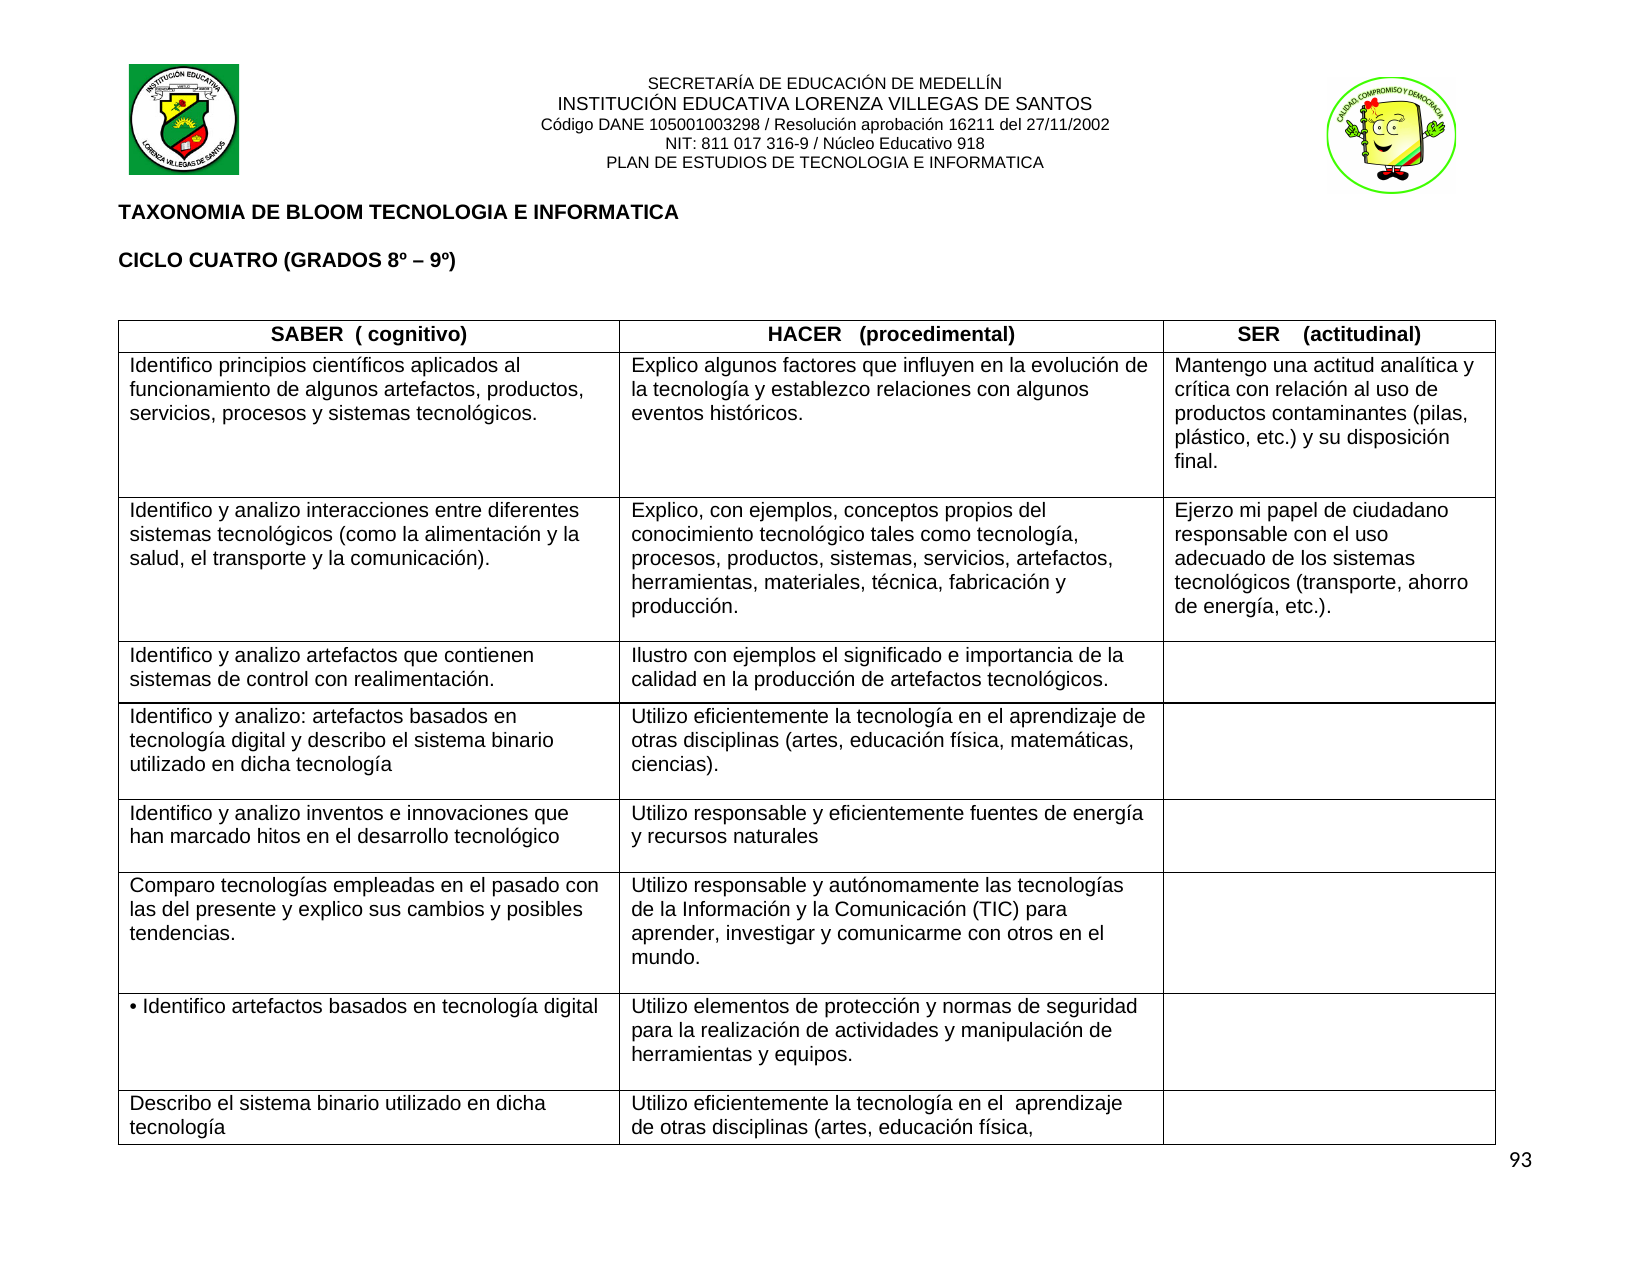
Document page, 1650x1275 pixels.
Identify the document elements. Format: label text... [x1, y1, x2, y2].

table_cell [1164, 873, 1495, 993]
table_cell Identifico y analizo inventos e innovaciones que han marcado hitos en el desarrollo tecnológico [119, 800, 619, 872]
table_cell Utilizo responsable y autónomamente las tecnologías de la Información y la Comunicación (TIC) para aprender, investigar y comunicarme con otros en el mundo. [620, 873, 1163, 993]
table_header HACER (procedimental) [620, 321, 1163, 352]
table_cell Utilizo elementos de protección y normas de seguridad para la realización de actividades y manipulación de herramientas y equipos. [620, 994, 1163, 1090]
table_cell Utilizo eficientemente la tecnología en el aprendizaje de otras disciplinas (artes, educación física, matemáticas, ciencias). [620, 704, 1163, 799]
table_cell • Identifico artefactos basados en tecnología digital [119, 994, 619, 1090]
table_cell Mantengo una actitud analítica y crítica con relación al uso de productos contaminantes (pilas, plástico, etc.) y su disposición final. [1164, 353, 1495, 497]
picture [128, 64, 240, 175]
table_cell [1164, 704, 1495, 799]
table_cell Identifico y analizo: artefactos basados en tecnología digital y describo el sistema binario utilizado en dicha tecnología [119, 704, 619, 799]
table_cell Comparo tecnologías empleadas en el pasado con las del presente y explico sus cambios y posibles tendencias. [119, 873, 619, 993]
table_cell Utilizo eficientemente la tecnología en el aprendizaje de otras disciplinas (artes, educación física, matemáticas, ciencias). [620, 1091, 1163, 1144]
table_cell [1164, 800, 1495, 872]
table_cell Identifico y analizo interacciones entre diferentes sistemas tecnológicos (como la alimentación y la salud, el transporte y la comunicación). [119, 498, 619, 641]
picture [1326, 77, 1457, 194]
table_header SABER ( cognitivo) [119, 321, 619, 352]
table_cell [1164, 642, 1495, 702]
text CICLO CUATRO (GRADOS 8º – 9º) [118, 248, 1532, 272]
table_cell Identifico y analizo artefactos que contienen sistemas de control con realimentación. [119, 642, 619, 702]
table_cell [1164, 994, 1495, 1090]
table_cell Ejerzo mi papel de ciudadano responsable con el uso adecuado de los sistemas tecnológicos (transporte, ahorro de energía, etc.). [1164, 498, 1495, 641]
table_cell Describo el sistema binario utilizado en dicha tecnología [119, 1091, 619, 1144]
table_cell Ilustro con ejemplos el significado e importancia de la calidad en la producción de artefactos tecnológicos. [620, 642, 1163, 702]
table_cell Explico algunos factores que influyen en la evolución de la tecnología y establezco relaciones con algunos eventos históricos. [620, 353, 1163, 497]
table_cell Utilizo responsable y eficientemente fuentes de energía y recursos naturales [620, 800, 1163, 872]
table_header SER (actitudinal) [1164, 321, 1495, 352]
table_cell Explico, con ejemplos, conceptos propios del conocimiento tecnológico tales como tecnología, procesos, productos, sistemas, servicios, artefactos, herramientas, materiales, técnica, fabricación y producción. [620, 498, 1163, 641]
table_cell [1164, 1091, 1495, 1144]
text TAXONOMIA DE BLOOM TECNOLOGIA E INFORMATICA [118, 200, 1532, 224]
table_cell Identifico principios científicos aplicados al funcionamiento de algunos artefactos, productos, servicios, procesos y sistemas tecnológicos. [119, 353, 619, 497]
